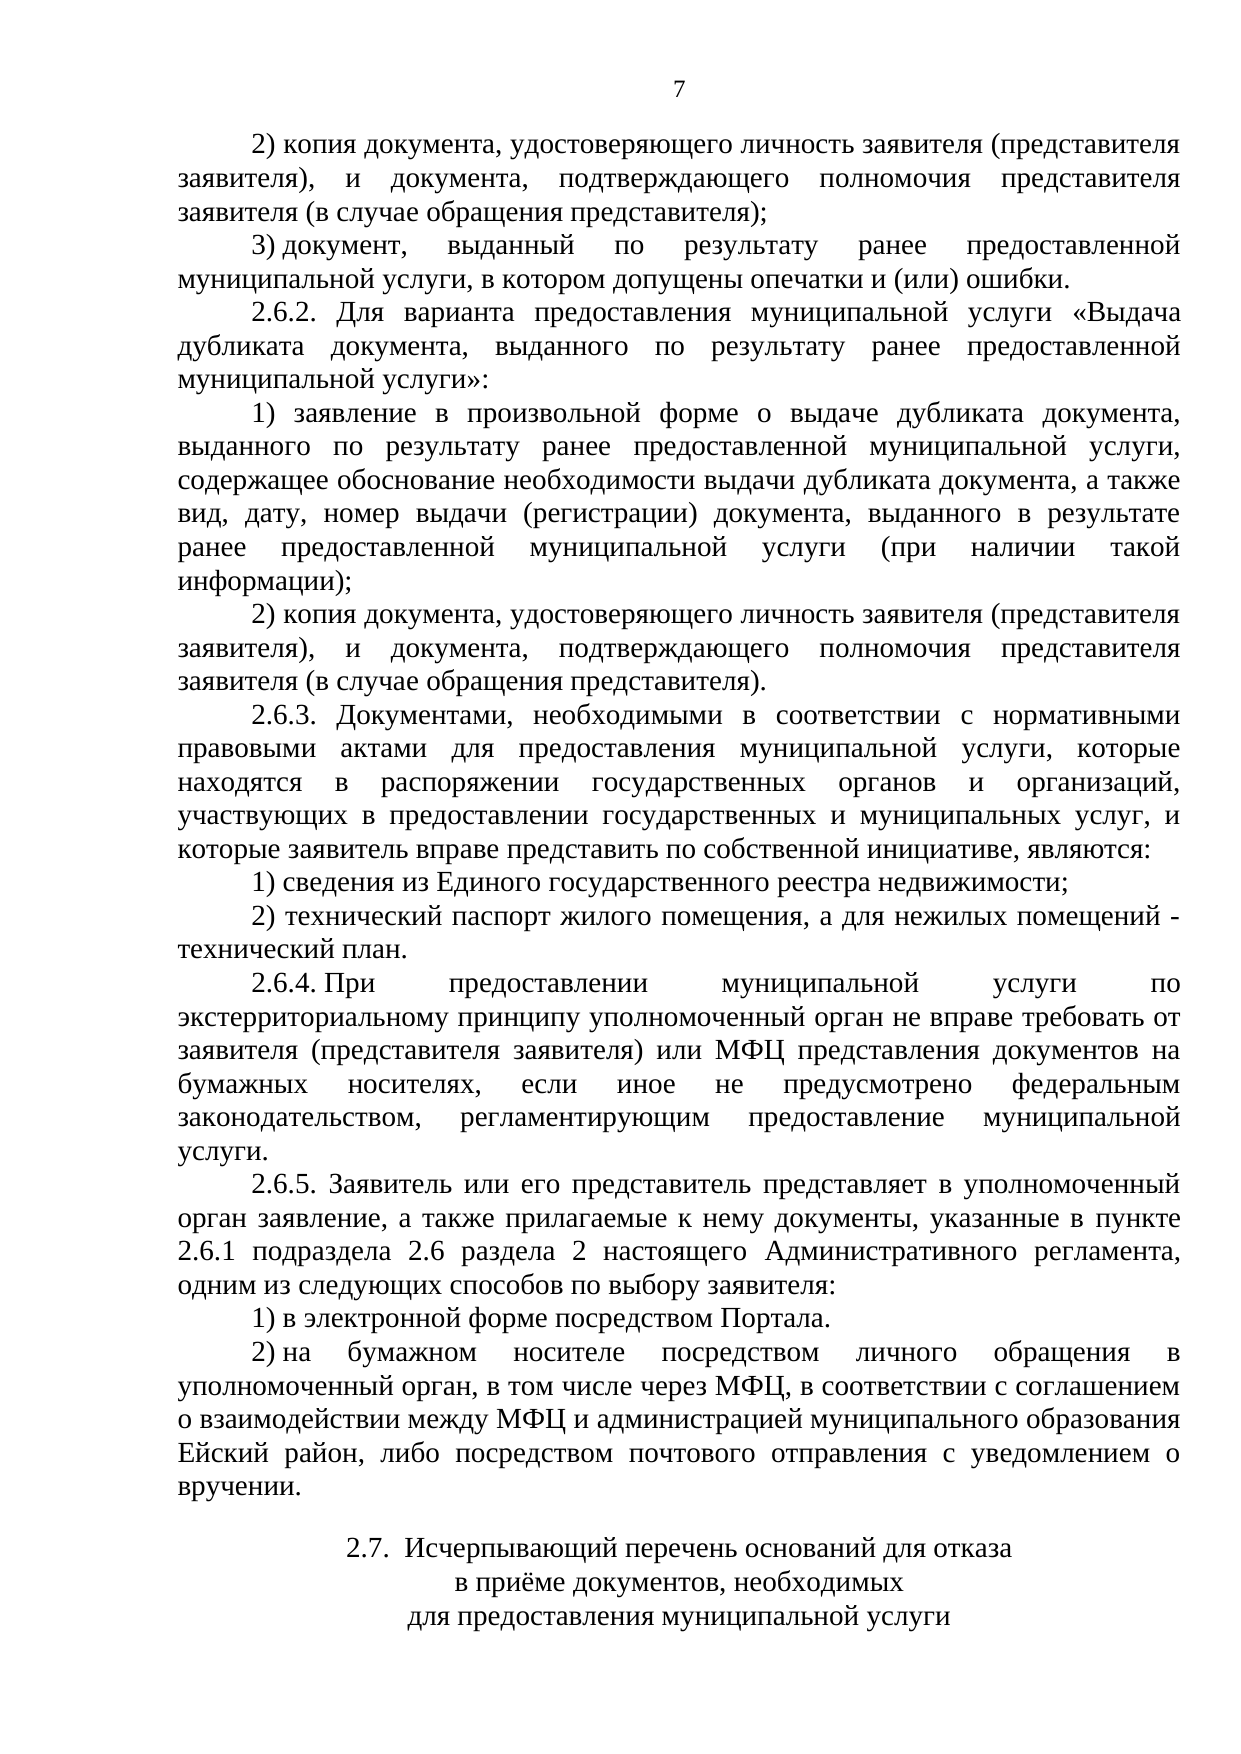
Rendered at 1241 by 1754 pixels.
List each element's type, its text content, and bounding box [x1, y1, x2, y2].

subtitle в приёме документов, необходимых [177, 1564, 1181, 1598]
text 2) на бумажном носителе посредством личного обращения в уполномоченный орган, в том числе через МФЦ, в соответствии с соглашением о взаимодействии между МФЦ и администрацией муниципального образования Ейский район, либо посредством почтового отправления с уведомлением о вручении. [177, 1334, 1181, 1502]
text 2.6.3. Документами, необходимыми в соответствии с нормативными правовыми актами для предоставления муниципальной услуги, которые находятся в распоряжении государственных органов и организаций, участвующих в предоставлении государственных и муниципальных услуг, и которые заявитель вправе представить по собственной инициативе, являются: [177, 697, 1181, 864]
subtitle для предоставления муниципальной услуги [177, 1598, 1181, 1631]
text 2) копия документа, удостоверяющего личность заявителя (представителя заявителя), и документа, подтверждающего полномочия представителя заявителя (в случае обращения представителя); [177, 127, 1181, 227]
text 1) сведения из Единого государственного реестра недвижимости; [177, 864, 1181, 898]
text 2) копия документа, удостоверяющего личность заявителя (представителя заявителя), и документа, подтверждающего полномочия представителя заявителя (в случае обращения представителя). [177, 596, 1181, 697]
text 3) документ, выданный по результату ранее предоставленной муниципальной услуги, в котором допущены опечатки и (или) ошибки. [177, 227, 1181, 294]
text 2.6.5. Заявитель или его представитель представляет в уполномоченный орган заявление, а также прилагаемые к нему документы, указанные в пункте 2.6.1 подраздела 2.6 раздела 2 настоящего Административного регламента, одним из следующих способов по выбору заявителя: [177, 1166, 1181, 1301]
text 2.6.2. Для варианта предоставления муниципальной услуги «Выдача дубликата документа, выданного по результату ранее предоставленной муниципальной услуги»: [177, 294, 1181, 395]
text 2) технический паспорт жилого помещения, а для нежилых помещений - технический план. [177, 898, 1181, 965]
text 2.6.4. При предоставлении муниципальной услуги по экстерриториальному принципу уполномоченный орган не вправе требовать от заявителя (представителя заявителя) или МФЦ представления документов на бумажных носителях, если иное не предусмотрено федеральным законодательством, регламентирующим предоставление муниципальной услуги. [177, 965, 1181, 1166]
subtitle 2.7. Исчерпывающий перечень оснований для отказа [177, 1531, 1181, 1564]
text 1) в электронной форме посредством Портала. [177, 1301, 1181, 1334]
text 1) заявление в произвольной форме о выдаче дубликата документа, выданного по результату ранее предоставленной муниципальной услуги, содержащее обоснование необходимости выдачи дубликата документа, а также вид, дату, номер выдачи (регистрации) документа, выданного в результате ранее предоставленной муниципальной услуги (при наличии такой информации); [177, 395, 1181, 596]
